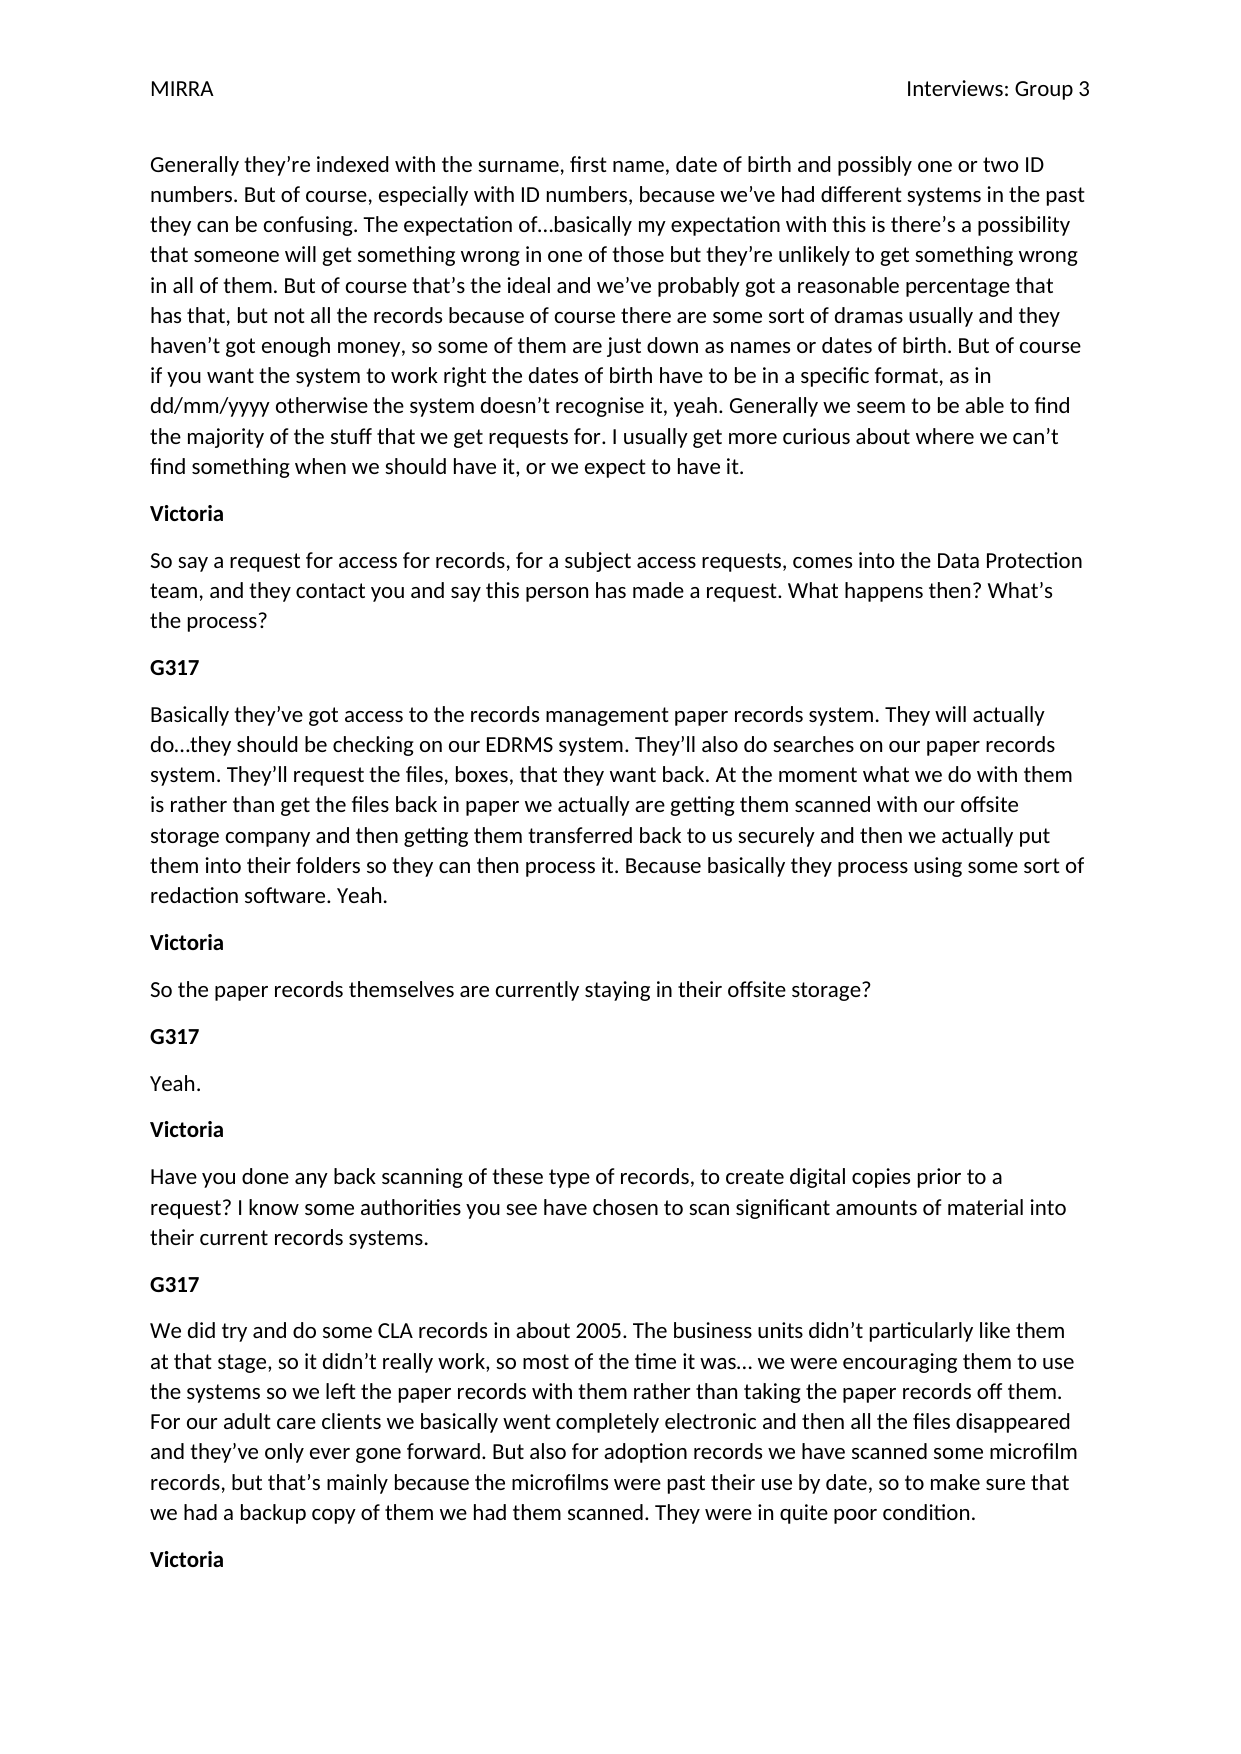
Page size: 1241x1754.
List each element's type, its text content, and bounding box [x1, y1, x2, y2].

text Yeah. [150, 1069, 1090, 1097]
text Victoria [150, 499, 1090, 527]
text G317 [150, 653, 1090, 681]
text Victoria [150, 928, 1090, 956]
text Generally they’re indexed with the surname, first name, date of birth and possibly one or two ID numbers. But of course, especially with ID numbers, because we’ve had different systems in the past they can be confusing. The expectation of…basically my expectation with this is there’s a possibility that someone will get something wrong in one of those but they’re unlikely to get something wrong in all of them. But of course that’s the ideal and we’ve probably got a reasonable percentage that has that, but not all the records because of course there are some sort of dramas usually and they haven’t got enough money, so some of them are just down as names or dates of birth. But of course if you want the system to work right the dates of birth have to be in a specific format, as in dd/mm/yyyy otherwise the system doesn’t recognise it, yeah. Generally we seem to be able to find the majority of the stuff that we get requests for. I usually get more curious about where we can’t find something when we should have it, or we expect to have it. [150, 150, 1090, 480]
text Basically they’ve got access to the records management paper records system. They will actually do…they should be checking on our EDRMS system. They’ll also do searches on our paper records system. They’ll request the files, boxes, that they want back. At the moment what we do with them is rather than get the files back in paper we actually are getting them scanned with our offsite storage company and then getting them transferred back to us securely and then we actually put them into their folders so they can then process it. Because basically they process using some sort of redaction software. Yeah. [150, 700, 1090, 909]
text Victoria [150, 1545, 1090, 1573]
text G317 [150, 1022, 1090, 1050]
text So say a request for access for records, for a subject access requests, comes into the Data Protection team, and they contact you and say this person has made a request. What happens then? What’s the process? [150, 546, 1090, 634]
text Have you done any back scanning of these type of records, to create digital copies prior to a request? I know some authorities you see have chosen to scan significant amounts of material into their current records systems. [150, 1162, 1090, 1251]
text So the paper records themselves are currently staying in their offsite storage? [150, 975, 1090, 1003]
text Victoria [150, 1116, 1090, 1144]
text We did try and do some CLA records in about 2005. The business units didn’t particularly like them at that stage, so it didn’t really work, so most of the time it was… we were encouraging them to use the systems so we left the paper records with them rather than taking the paper records off them. For our adult care clients we basically went completely electronic and then all the files disappeared and they’ve only ever gone forward. But also for adoption records we have scanned some microfilm records, but that’s mainly because the microfilms were past their use by date, so to make sure that we had a backup copy of them we had them scanned. They were in quite poor condition. [150, 1317, 1090, 1526]
text G317 [150, 1270, 1090, 1298]
